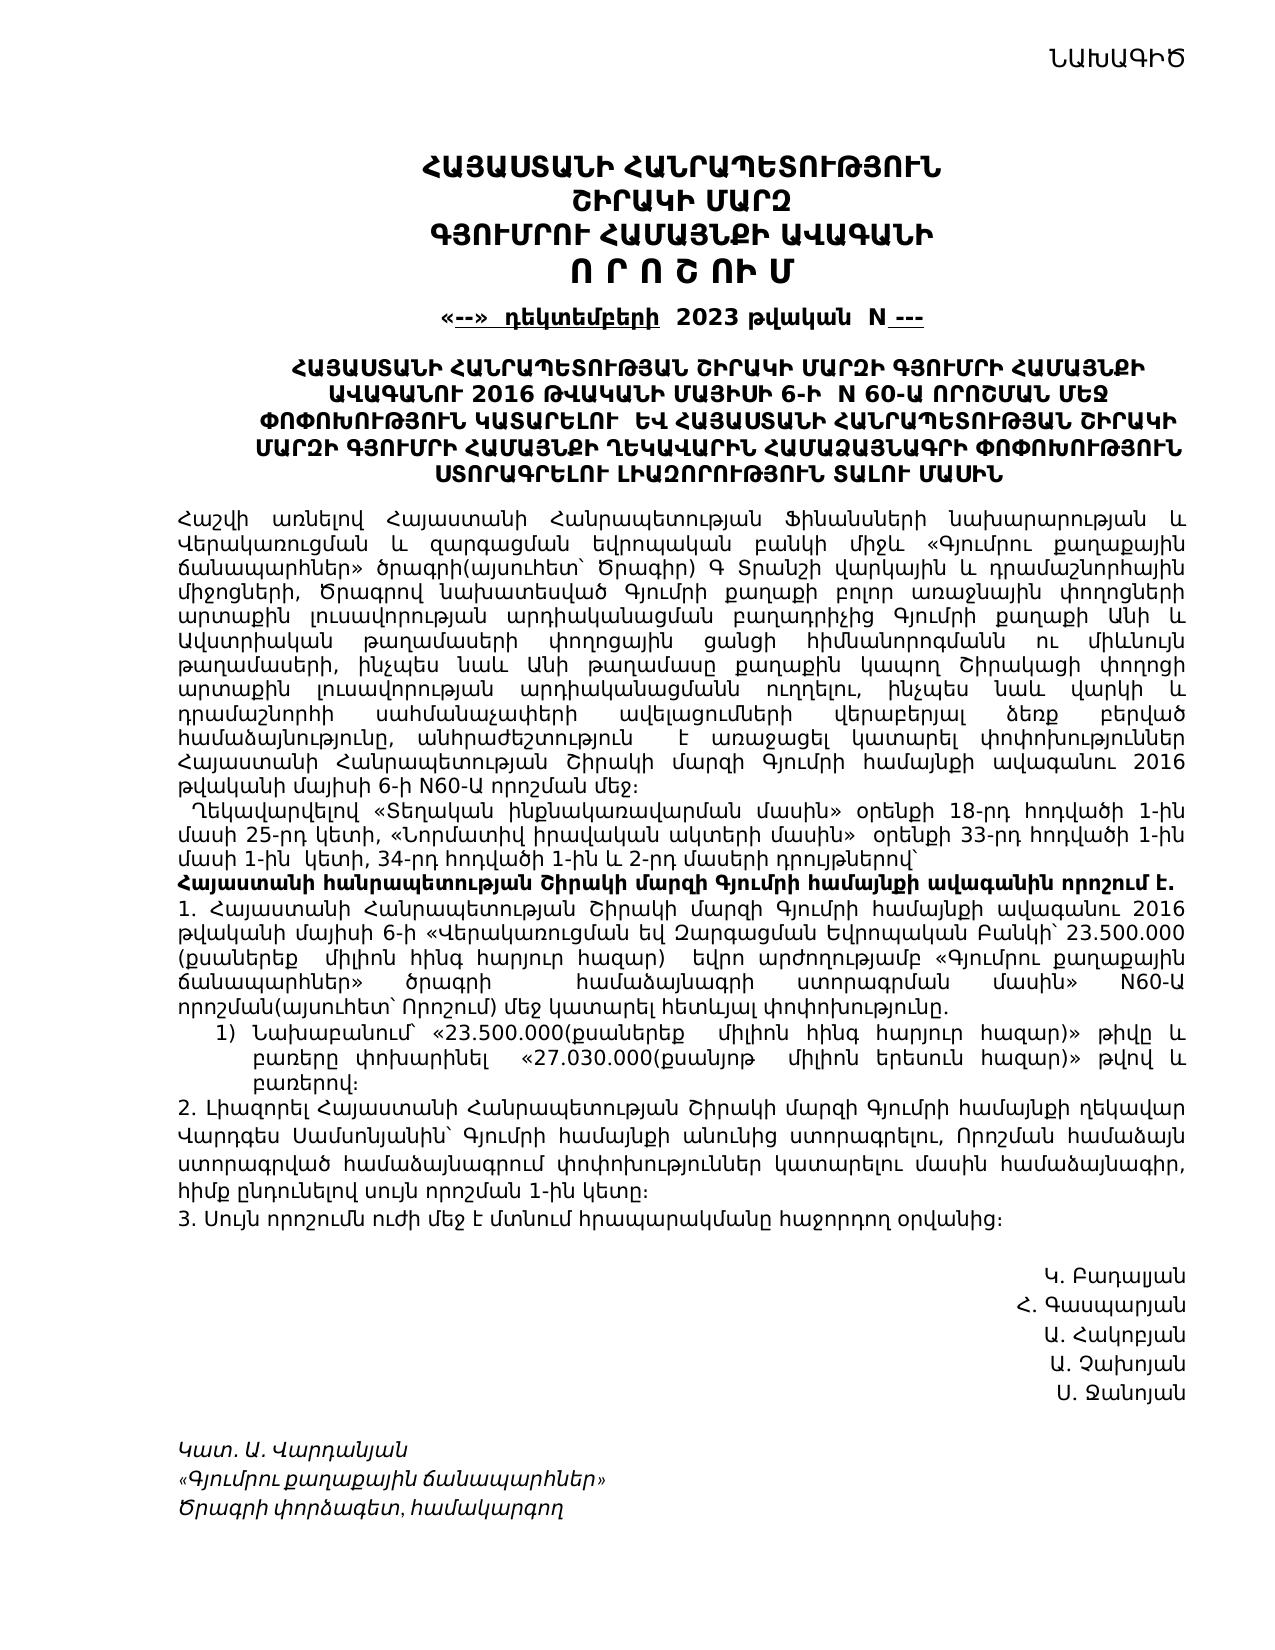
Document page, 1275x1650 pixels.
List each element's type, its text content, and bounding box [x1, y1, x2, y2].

list Ս. Ջանոյան [177, 1380, 1186, 1406]
list Հ. Գասպարյան [177, 1292, 1186, 1318]
text Հաշվի առնելով Հայաստանի Հանրապետության Ֆինանսների նախարարության և Վերակառուցման և զարգացման եվրոպական բանկի միջև «Գյումրու քաղաքային ճանապարհներ» ծրագրի(այսուհետ՝ Ծրագիր) Գ Տրանշի վարկային և դրամաշնորհային միջոցների, Ծրագրով նախատեսված Գյումրի քաղաքի բոլոր առաջնային փողոցների արտաքին լուսավորության արդիականացման բաղադրիչից Գյումրի քաղաքի Անի և Ավստրիական թաղամասերի փողոցային ցանցի հիմնանորոգմանն ու միևնույն թաղամասերի, ինչպես նաև Անի թաղամասը քաղաքին կապող Շիրակացի փողոցի արտաքին լուսավորության արդիականացմանն ուղղելու, ինչպես նաև վարկի և դրամաշնորհի սահմանաչափերի ավելացումների վերաբերյալ ձեռք բերված համաձայնությունը, անհրաժեշտություն է առաջացել կատարել փոփոխություններ Հայաստանի Հանրապետության Շիրակի մարզի Գյումրի համայնքի ավագանու 2016 թվականի մայիսի 6-ի N60-Ա որոշման մեջ։ [177, 507, 1186, 799]
list «Գյումրու քաղաքային ճանապարհներ» [177, 1466, 1186, 1492]
text Ղեկավարվելով «Տեղական ինքնակառավարման մասին» օրենքի 18-րդ հոդվածի 1-ին մասի 25-րդ կետի, «Նորմատիվ իրավական ակտերի մասին» օրենքի 33-րդ հոդվածի 1-ին մասի 1-ին կետի, 34-րդ հոդվածի 1-ին և 2-րդ մասերի դրույթներով՝ [177, 799, 1186, 871]
list ՇԻՐԱԿԻ ՄԱՐԶ [177, 185, 1186, 219]
text 1. Հայաստանի Հանրապետության Շիրակի մարզի Գյումրի համայնքի ավագանու 2016 թվականի մայիսի 6-ի «Վերակառուցման եվ Զարգացման Եվրոպական Բանկի՝ 23.500.000 (քսաներեք միլիոն հինգ հարյուր հազար) եվրո արժողությամբ «Գյումրու քաղաքային ճանապարհներ» ծրագրի համաձայնագրի ստորագրման մասին» N60-Ա որոշման(այսուհետ՝ Որոշում) մեջ կատարել հետևյալ փոփոխությունը. [177, 896, 1186, 1019]
list Ո Ր Ո Շ ՈԻ Մ [177, 253, 1186, 292]
list ՀԱՅԱՍՏԱՆԻ ՀԱՆՐԱՊԵՏՈՒԹՅՈՒՆ [177, 151, 1186, 185]
list Ծրագրի փորձագետ, համակարգող [177, 1496, 1186, 1521]
text Հայաստանի հանրապետության Շիրակի մարզի Գյումրի համայնքի ավագանին որոշում է. [177, 871, 1186, 896]
text ՀԱՅԱՍՏԱՆԻ ՀԱՆՐԱՊԵՏՈՒԹՅԱՆ ՇԻՐԱԿԻ ՄԱՐԶԻ ԳՅՈՒՄՐԻ ՀԱՄԱՅՆՔԻ ԱՎԱԳԱՆՈՒ 2016 ԹՎԱԿԱՆԻ ՄԱՅԻՍԻ 6-Ի N 60-Ա ՈՐՈՇՄԱՆ ՄԵՋ ՓՈՓՈԽՈՒԹՅՈՒՆ ԿԱՏԱՐԵԼՈՒ ԵՎ ՀԱՅԱՍՏԱՆԻ ՀԱՆՐԱՊԵՏՈՒԹՅԱՆ ՇԻՐԱԿԻ ՄԱՐԶԻ ԳՅՈՒՄՐԻ ՀԱՄԱՅՆՔԻ ՂԵԿԱՎԱՐԻՆ ՀԱՄԱՁԱՅՆԱԳՐԻ ՓՈՓՈԽՈՒԹՅՈՒՆ ՍՏՈՐԱԳՐԵԼՈՒ ԼԻԱԶՈՐՈՒԹՅՈՒՆ ՏԱԼՈՒ ՄԱՍԻՆ [251, 355, 1186, 488]
list Նախաբանում՝ «23.500.000(քսաներեք միլիոն հինգ հարյուր հազար)» թիվը և բառերը փոխարինել «27.030.000(քսանյոթ միլիոն երեսուն հազար)» թվով և բառերով։ [215, 1019, 1186, 1095]
list Կատ․ Ա․ Վարդանյան [177, 1437, 1186, 1463]
list Կ. Բադալյան [177, 1263, 1186, 1288]
list Ա. Հակոբյան [177, 1322, 1186, 1347]
list ՆԱԽԱԳԻԾ [177, 44, 1186, 73]
list 2. Լիազորել Հայաստանի Հանրապետության Շիրակի մարզի Գյումրի համայնքի ղեկավար Վարդգես Սամսոնյանին՝ Գյումրի համայնքի անունից ստորագրելու, Որոշման համաձայն ստորագրված համաձայնագրում փոփոխություններ կատարելու մասին համաձայնագիր, հիմք ընդունելով սույն որոշման 1-ին կետը։ [177, 1095, 1186, 1204]
list Ա. Չախոյան [177, 1351, 1186, 1376]
list «--» դեկտեմբերի 2023 թվական N --- [177, 304, 1186, 330]
list ԳՅՈՒՄՐՈՒ ՀԱՄԱՅՆՔԻ ԱՎԱԳԱՆԻ [177, 219, 1186, 253]
list 3. Սույն որոշումն ուժի մեջ է մտնում հրապարակմանը հաջորդող օրվանից։ [177, 1207, 1186, 1232]
